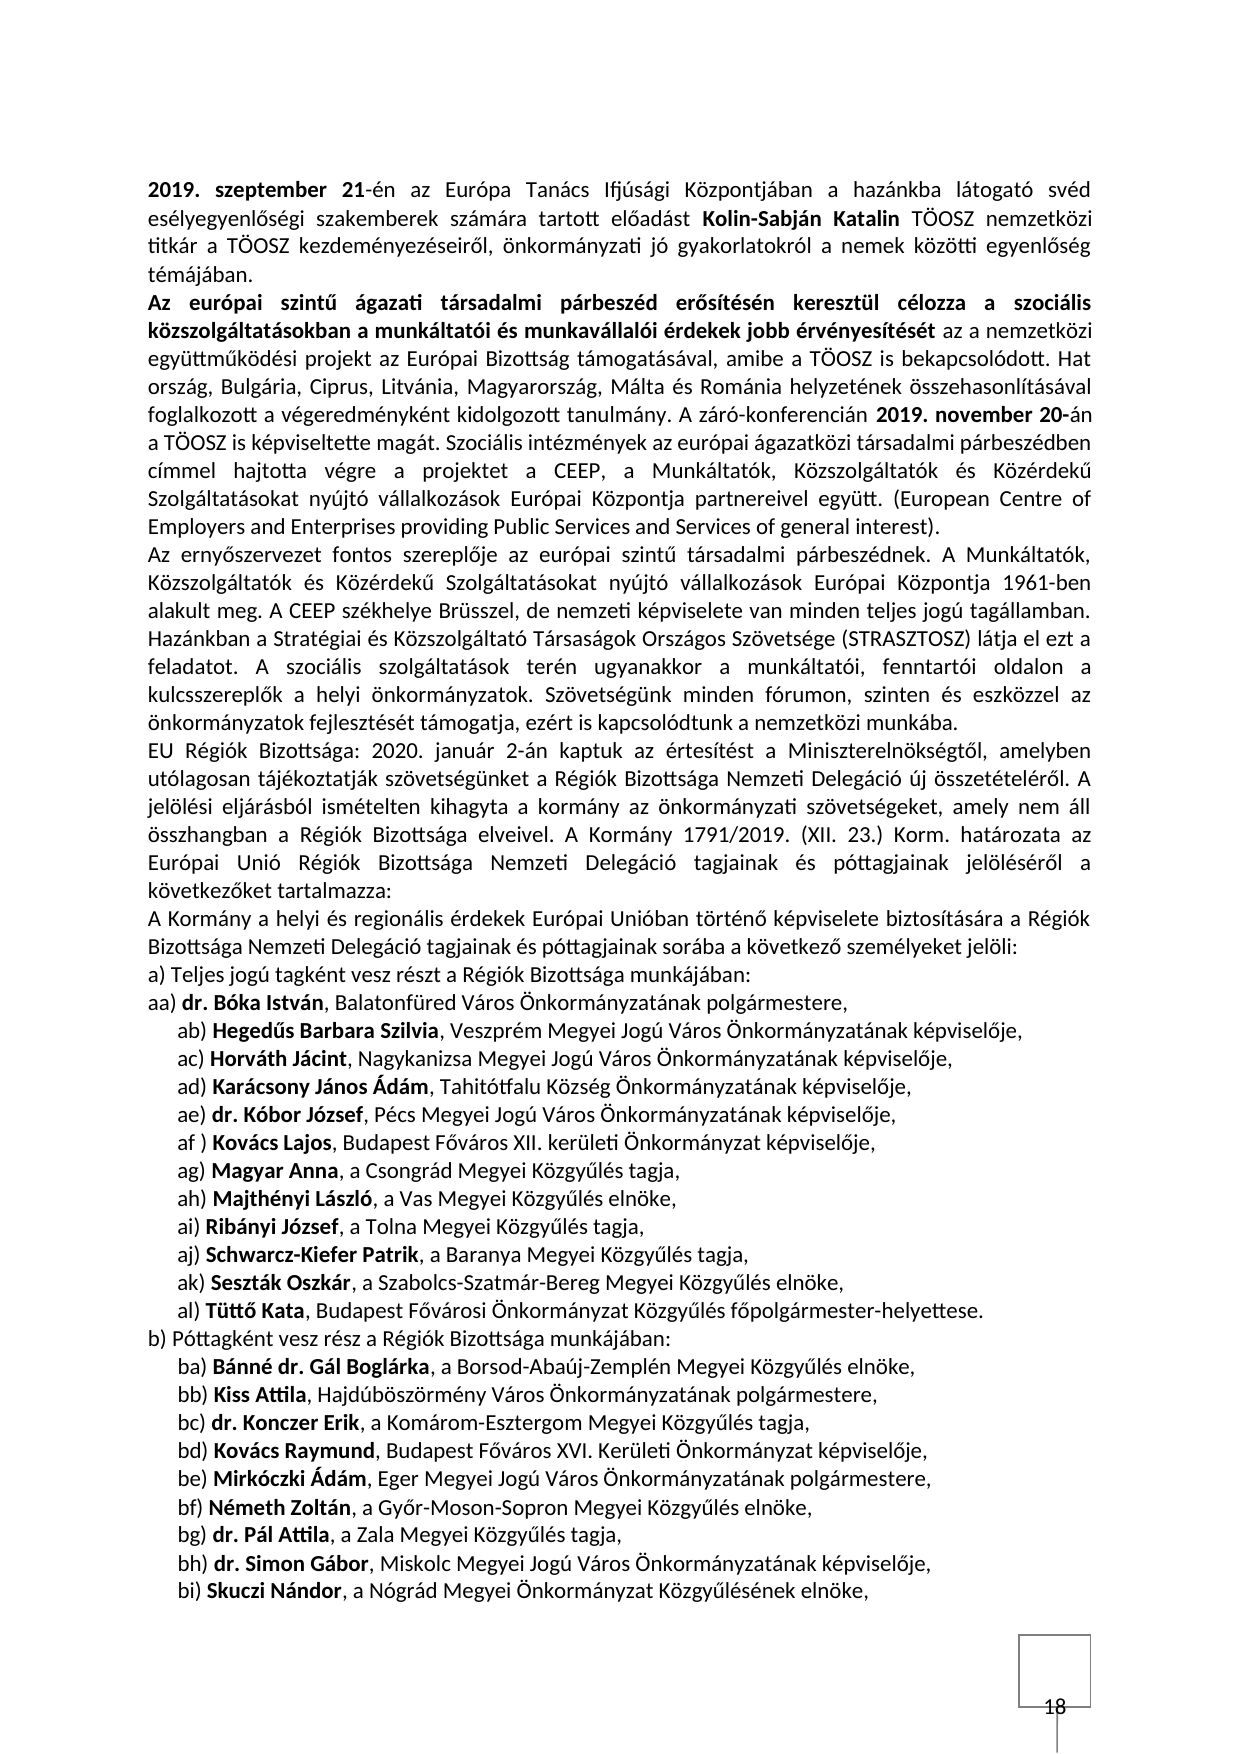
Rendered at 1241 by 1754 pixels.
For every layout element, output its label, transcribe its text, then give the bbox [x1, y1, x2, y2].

text aa) dr. Bóka István, Balatonfüred Város Önkormányzatának polgármestere, [148, 988, 1093, 1016]
text ad) Karácsony János Ádám, Tahitótfalu Község Önkormányzatának képviselője, [177, 1072, 1093, 1100]
text A Kormány a helyi és regionális érdekek Európai Unióban történő képviselete biztosítására a Régiók Bizottsága Nemzeti Delegáció tagjainak és póttagjainak sorába a következő személyeket jelöli: [148, 904, 1093, 960]
text ai) Ribányi József, a Tolna Megyei Közgyűlés tagja, [177, 1212, 1093, 1240]
text bh) dr. Simon Gábor, Miskolc Megyei Jogú Város Önkormányzatának képviselője, [177, 1549, 1093, 1577]
text ah) Majthényi László, a Vas Megyei Közgyűlés elnöke, [177, 1184, 1093, 1212]
text ak) Seszták Oszkár, a Szabolcs-Szatmár-Bereg Megyei Közgyűlés elnöke, [177, 1268, 1093, 1296]
text Az európai szintű ágazati társadalmi párbeszéd erősítésén keresztül célozza a szociális közszolgáltatásokban a munkáltatói és munkavállalói érdekek jobb érvényesítését az a nemzetközi együttműködési projekt az Európai Bizottság támogatásával, amibe a TÖOSZ is bekapcsolódott. Hat ország, Bulgária, Ciprus, Litvánia, Magyarország, Málta és Románia helyzetének összehasonlításával foglalkozott a végeredményként kidolgozott tanulmány. A záró-konferencián 2019. november 20-án a TÖOSZ is képviseltette magát. Szociális intézmények az európai ágazatközi társadalmi párbeszédben címmel hajtotta végre a projektet a CEEP, a Munkáltatók, Közszolgáltatók és Közérdekű Szolgáltatásokat nyújtó vállalkozások Európai Központja partnereivel együtt. (European Centre of Employers and Enterprises providing Public Services and Services of general interest). [148, 288, 1093, 540]
text bg) dr. Pál Attila, a Zala Megyei Közgyűlés tagja, [177, 1521, 1093, 1549]
text bf) Németh Zoltán, a Győr-Moson-Sopron Megyei Közgyűlés elnöke, [177, 1493, 1093, 1521]
text b) Póttagként vesz rész a Régiók Bizottsága munkájában: [148, 1324, 1093, 1352]
text EU Régiók Bizottsága: 2020. január 2-án kaptuk az értesítést a Miniszterelnökségtől, amelyben utólagosan tájékoztatják szövetségünket a Régiók Bizottsága Nemzeti Delegáció új összetételéről. A jelölési eljárásból ismételten kihagyta a kormány az önkormányzati szövetségeket, amely nem áll összhangban a Régiók Bizottsága elveivel. A Kormány 1791/2019. (XII. 23.) Korm. határozata az Európai Unió Régiók Bizottsága Nemzeti Delegáció tagjainak és póttagjainak jelöléséről a következőket tartalmazza: [148, 736, 1093, 904]
text al) Tüttő Kata, Budapest Fővárosi Önkormányzat Közgyűlés főpolgármester-helyettese. [177, 1296, 1093, 1324]
text bc) dr. Konczer Erik, a Komárom-Esztergom Megyei Közgyűlés tagja, [177, 1408, 1093, 1437]
text 2019. szeptember 21-én az Európa Tanács Ifjúsági Központjában a hazánkba látogató svéd esélyegyenlőségi szakemberek számára tartott előadást Kolin-Sabján Katalin TÖOSZ nemzetközi titkár a TÖOSZ kezdeményezéseiről, önkormányzati jó gyakorlatokról a nemek közötti egyenlőség témájában. [148, 176, 1093, 288]
text ba) Bánné dr. Gál Boglárka, a Borsod-Abaúj-Zemplén Megyei Közgyűlés elnöke, [177, 1352, 1093, 1381]
text bb) Kiss Attila, Hajdúböszörmény Város Önkormányzatának polgármestere, [177, 1381, 1093, 1408]
text aj) Schwarcz-Kiefer Patrik, a Baranya Megyei Közgyűlés tagja, [177, 1240, 1093, 1268]
text be) Mirkóczki Ádám, Eger Megyei Jogú Város Önkormányzatának polgármestere, [177, 1464, 1093, 1493]
text ab) Hegedűs Barbara Szilvia, Veszprém Megyei Jogú Város Önkormányzatának képviselője, [177, 1016, 1093, 1044]
text ae) dr. Kóbor József, Pécs Megyei Jogú Város Önkormányzatának képviselője, [177, 1100, 1093, 1128]
text af ) Kovács Lajos, Budapest Főváros XII. kerületi Önkormányzat képviselője, [177, 1128, 1093, 1156]
text bi) Skuczi Nándor, a Nógrád Megyei Önkormányzat Közgyűlésének elnöke, [177, 1577, 1093, 1605]
text bd) Kovács Raymund, Budapest Főváros XVI. Kerületi Önkormányzat képviselője, [177, 1437, 1093, 1464]
text a) Teljes jogú tagként vesz részt a Régiók Bizottsága munkájában: [148, 960, 1093, 988]
text Az ernyőszervezet fontos szereplője az európai szintű társadalmi párbeszédnek. A Munkáltatók, Közszolgáltatók és Közérdekű Szolgáltatásokat nyújtó vállalkozások Európai Központja 1961-ben alakult meg. A CEEP székhelye Brüsszel, de nemzeti képviselete van minden teljes jogú tagállamban. Hazánkban a Stratégiai és Közszolgáltató Társaságok Országos Szövetsége (STRASZTOSZ) látja el ezt a feladatot. A szociális szolgáltatások terén ugyanakkor a munkáltatói, fenntartói oldalon a kulcsszereplők a helyi önkormányzatok. Szövetségünk minden fórumon, szinten és eszközzel az önkormányzatok fejlesztését támogatja, ezért is kapcsolódtunk a nemzetközi munkába. [148, 540, 1093, 736]
text ag) Magyar Anna, a Csongrád Megyei Közgyűlés tagja, [177, 1156, 1093, 1184]
text ac) Horváth Jácint, Nagykanizsa Megyei Jogú Város Önkormányzatának képviselője, [177, 1044, 1093, 1072]
